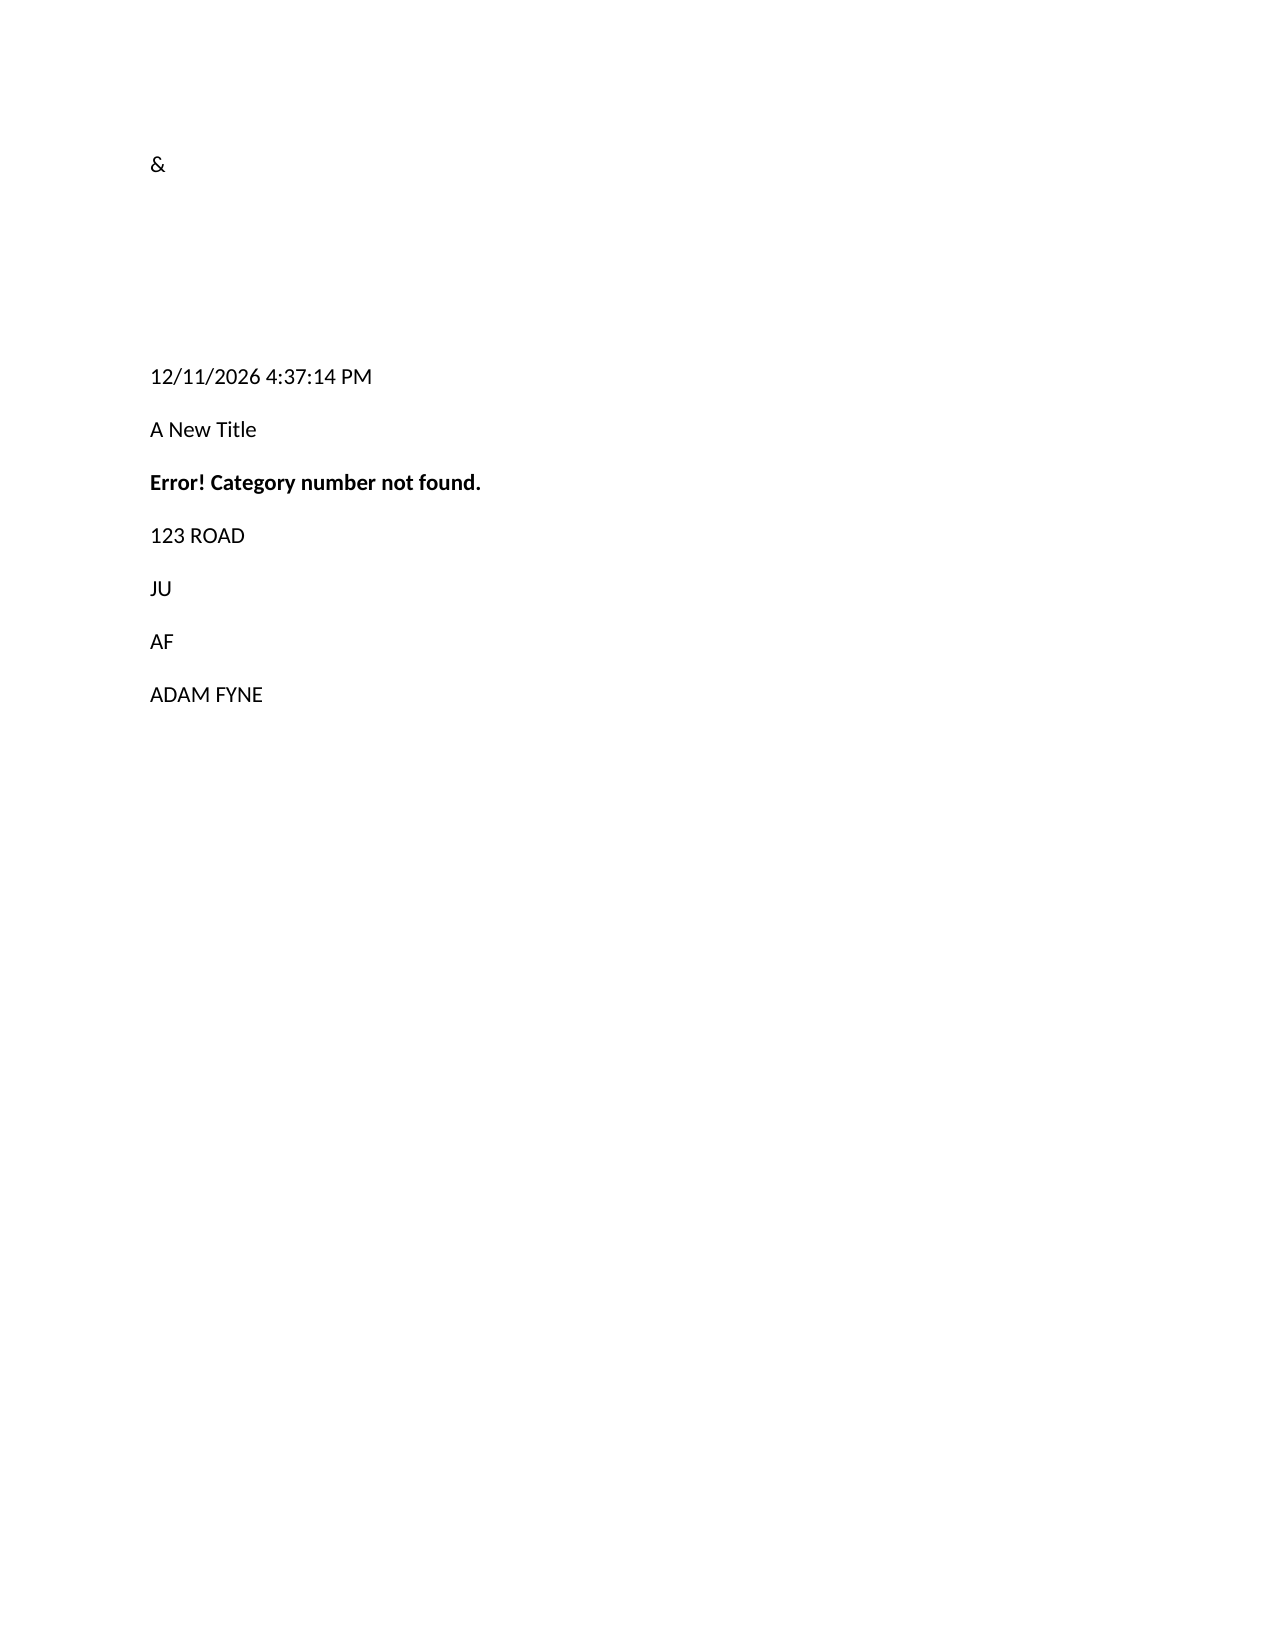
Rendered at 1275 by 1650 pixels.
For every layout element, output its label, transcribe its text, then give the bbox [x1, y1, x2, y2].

text A New Title [150, 415, 1125, 443]
text JU [150, 574, 1125, 602]
text 123 ROAD [150, 521, 1125, 549]
text AF [150, 627, 1125, 655]
text 13/01/2025 10:05:07 AM [150, 362, 1125, 390]
text ADAM FYNE [150, 680, 1125, 708]
text Error! Category number not found. [150, 468, 1125, 496]
